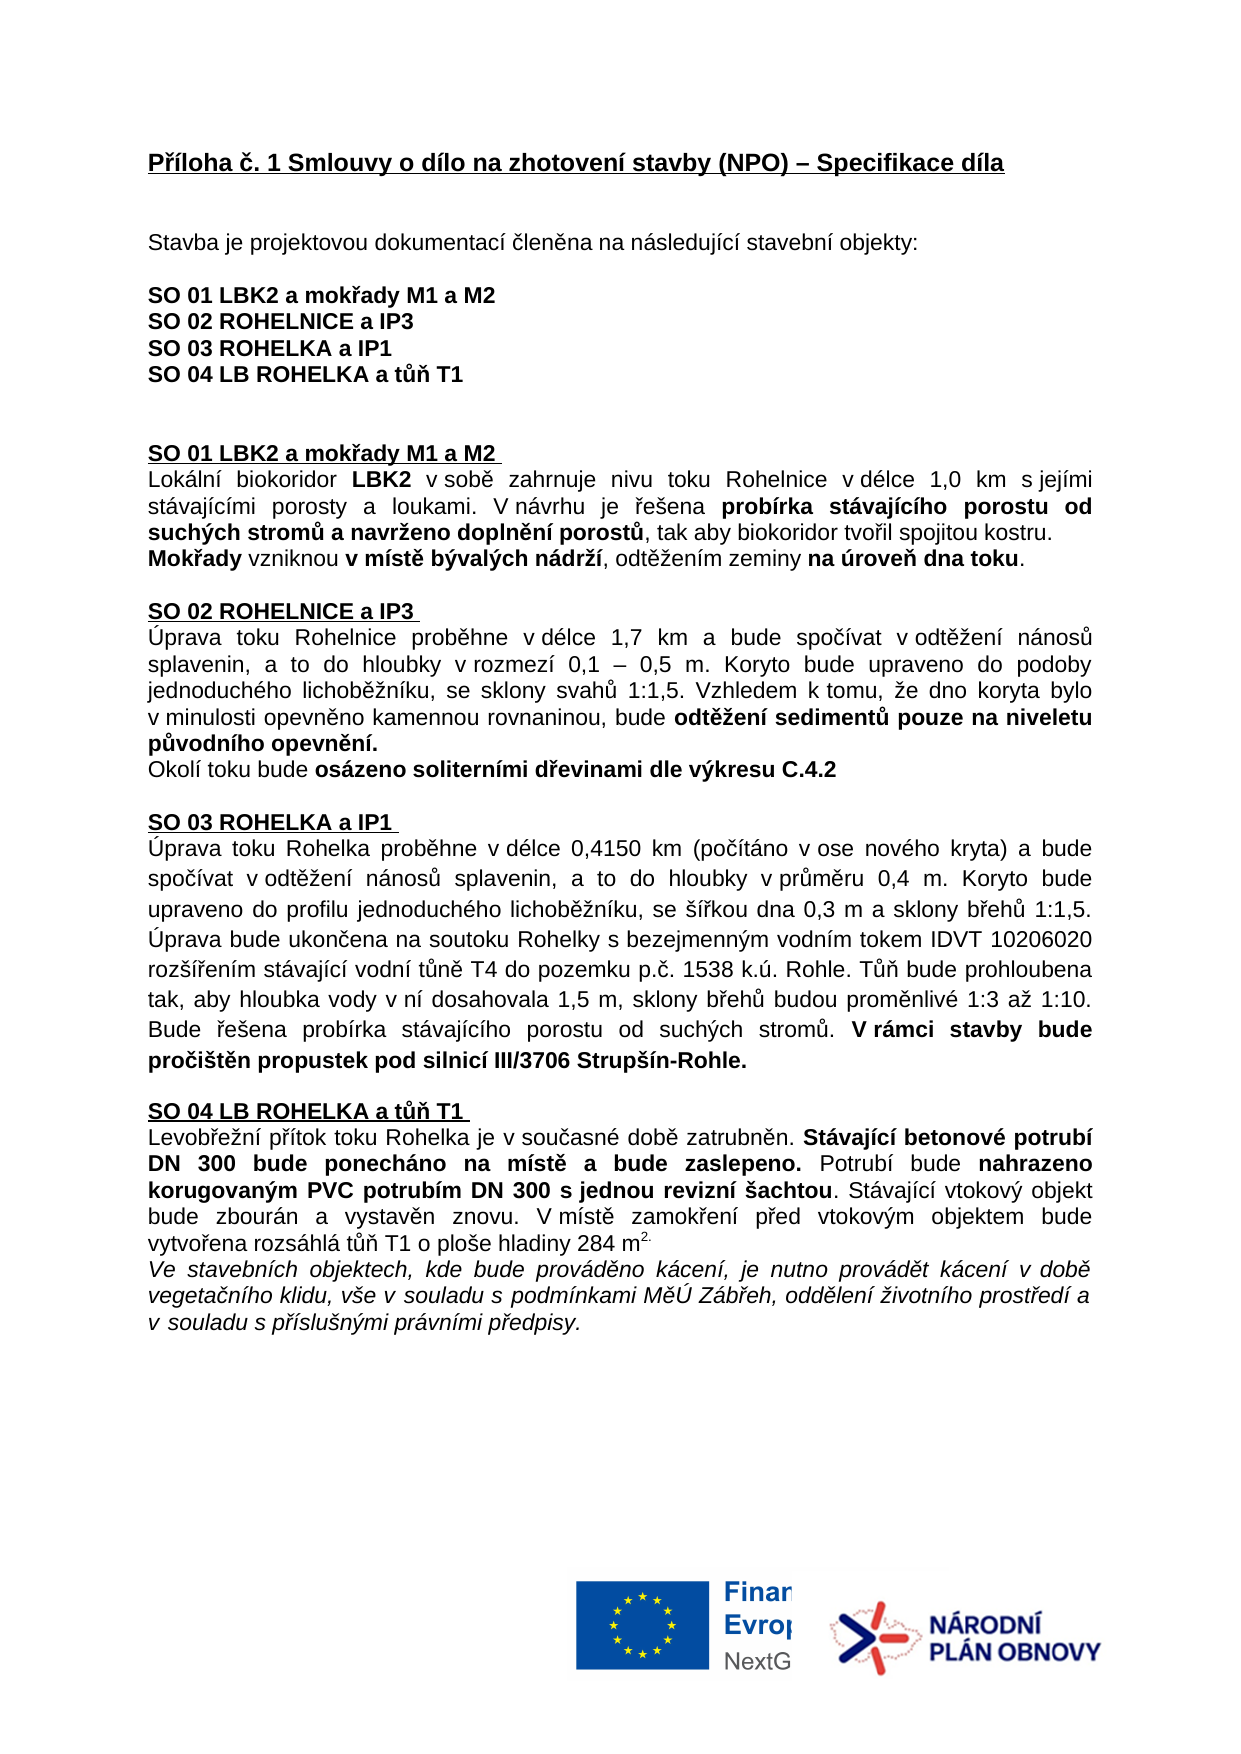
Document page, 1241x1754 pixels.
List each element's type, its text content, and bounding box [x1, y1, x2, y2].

text Lokální biokoridor LBK2 v sobě zahrnuje nivu toku Rohelnice v délce 1,0 km s jejími stávajícími porosty a loukami. V návrhu je řešena probírka stávajícího porostu od suchých stromů a navrženo doplnění porostů, tak aby biokoridor tvořil spojitou kostru. [148, 466, 1093, 545]
text Příloha č. 1 Smlouvy o dílo na zhotovení stavby (NPO) – Specifikace díla [148, 148, 1093, 176]
text Okolí toku bude osázeno soliterními dřevinami dle výkresu C.4.2 [148, 756, 1093, 782]
text SO 01 LBK2 a mokřady M1 a M2 [148, 440, 1093, 466]
text Levobřežní přítok toku Rohelka je v současné době zatrubněn. Stávající betonové potrubí DN 300 bude ponecháno na místě a bude zaslepeno. Potrubí bude nahrazeno korugovaným PVC potrubím DN 300 s jednou revizní šachtou. Stávající vtokový objekt bude zbourán a vystavěn znovu. V místě zamokření před vtokovým objektem bude vytvořena rozsáhlá tůň T1 o ploše hladiny 284 m2. [148, 1124, 1093, 1256]
text Ve stavebních objektech, kde bude prováděno kácení, je nutno provádět kácení v době vegetačního klidu, vše v souladu s podmínkami MěÚ Zábřeh, oddělení životního prostředí a v souladu s příslušnými právními předpisy. [148, 1256, 1093, 1335]
text SO 03 ROHELKA a IP1 [148, 809, 1093, 835]
text SO 01 LBK2 a mokřady M1 a M2 [148, 282, 1093, 308]
text SO 02 ROHELNICE a IP3 [148, 598, 1093, 624]
text Mokřady vzniknou v místě bývalých nádrží, odtěžením zeminy na úroveň dna toku. [148, 545, 1093, 572]
text Stavba je projektovou dokumentací členěna na následující stavební objekty: [148, 229, 1093, 255]
text SO 03 ROHELKA a IP1 [148, 334, 1093, 361]
text SO 04 LB ROHELKA a tůň T1 [148, 1098, 1093, 1124]
text Úprava toku Rohelnice proběhne v délce 1,7 km a bude spočívat v odtěžení nánosů splavenin, a to do hloubky v rozmezí 0,1 – 0,5 m. Koryto bude upraveno do podoby jednoduchého lichoběžníku, se sklony svahů 1:1,5. Vzhledem k tomu, že dno koryta bylo v minulosti opevněno kamennou rovnaninou, bude odtěžení sedimentů pouze na niveletu původního opevnění. [148, 624, 1093, 756]
picture [566, 1567, 1137, 1706]
text SO 04 LB ROHELKA a tůň T1 [148, 361, 1093, 387]
text Úprava toku Rohelka proběhne v délce 0,4150 km (počítáno v ose nového kryta) a bude spočívat v odtěžení nánosů splavenin, a to do hloubky v průměru 0,4 m. Koryto bude upraveno do profilu jednoduchého lichoběžníku, se šířkou dna 0,3 m a sklony břehů 1:1,5. Úprava bude ukončena na soutoku Rohelky s bezejmenným vodním tokem IDVT 10206020 rozšířením stávající vodní tůně T4 do pozemku p.č. 1538 k.ú. Rohle. Tůň bude prohloubena tak, aby hloubka vody v ní dosahovala 1,5 m, sklony břehů budou proměnlivé 1:3 až 1:10. Bude řešena probírka stávajícího porostu od suchých stromů. V rámci stavby bude pročištěn propustek pod silnicí III/3706 Strupšín-Rohle. [148, 835, 1093, 1073]
text SO 02 ROHELNICE a IP3 [148, 308, 1093, 334]
